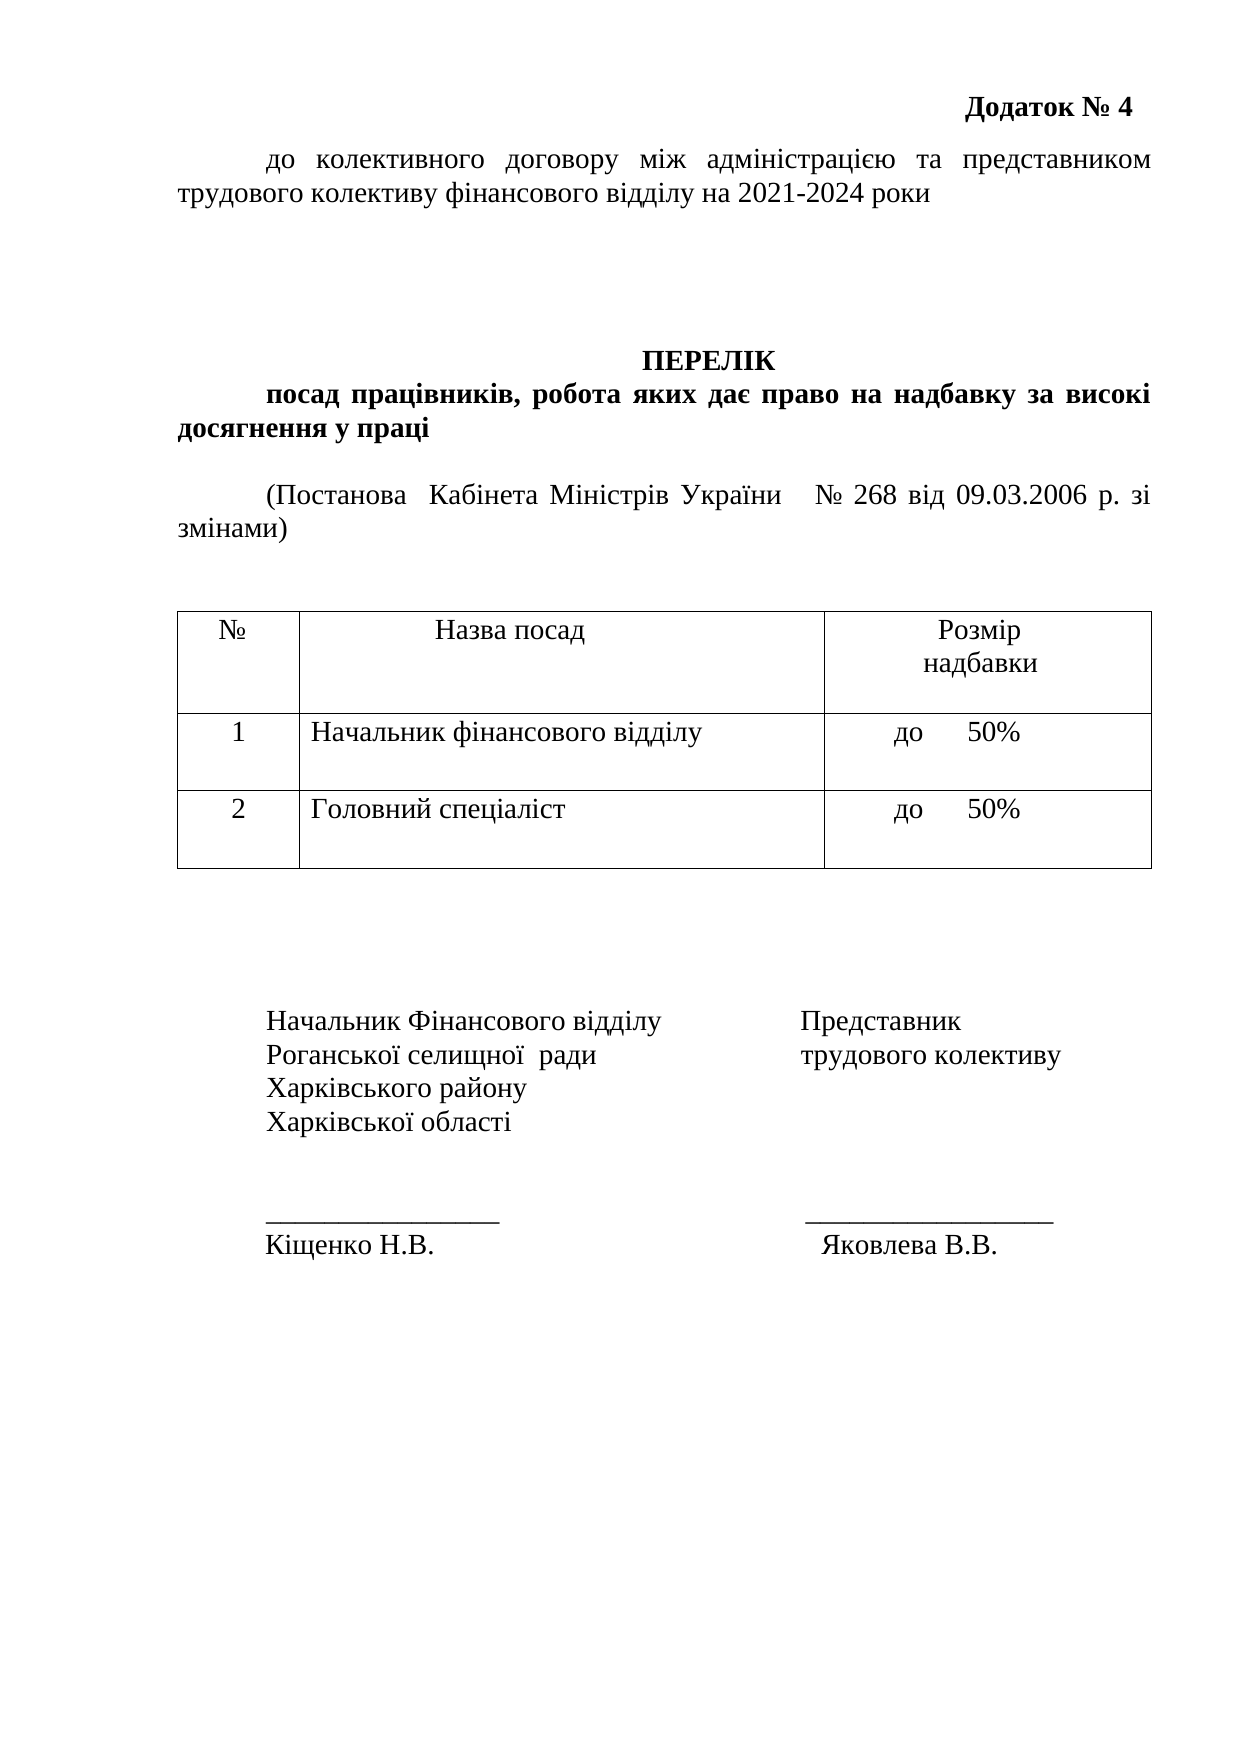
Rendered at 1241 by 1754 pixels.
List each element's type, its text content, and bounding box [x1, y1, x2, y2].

table_header Назва посад [300, 612, 824, 713]
text (Постанова Кабінета Міністрів України № 268 від 09.03.2006 р. зі змінами) [177, 477, 1152, 544]
table_cell 2 [178, 791, 299, 868]
table_cell до 50% [825, 791, 1151, 868]
table_cell 1 [178, 714, 299, 790]
table_header Розмір надбавки [825, 612, 1151, 713]
text Начальник Фінансового відділу Представник [177, 1003, 1152, 1037]
text Додаток № 4 [177, 89, 1152, 122]
table_cell до 50% [825, 714, 1151, 790]
text посад працівників, робота яких дає право на надбавку за високі досягнення у праці [177, 376, 1152, 443]
text Кіщенко Н.В. Яковлева В.В. [177, 1227, 1152, 1261]
text Роганської селищної ради трудового колективу [177, 1037, 1152, 1070]
text ПЕРЕЛІК [177, 343, 1152, 376]
text до колективного договору між адміністрацією та представником трудового колективу фінансового відділу на 2021-2024 роки [177, 141, 1152, 208]
table_cell Начальник фінансового відділу [300, 714, 824, 790]
table_cell Головний спеціаліст [300, 791, 824, 868]
text Харківського району [177, 1070, 1152, 1104]
text Харківської області [177, 1104, 1152, 1137]
table_header № [178, 612, 299, 713]
text ________________ _________________ [177, 1193, 1152, 1227]
